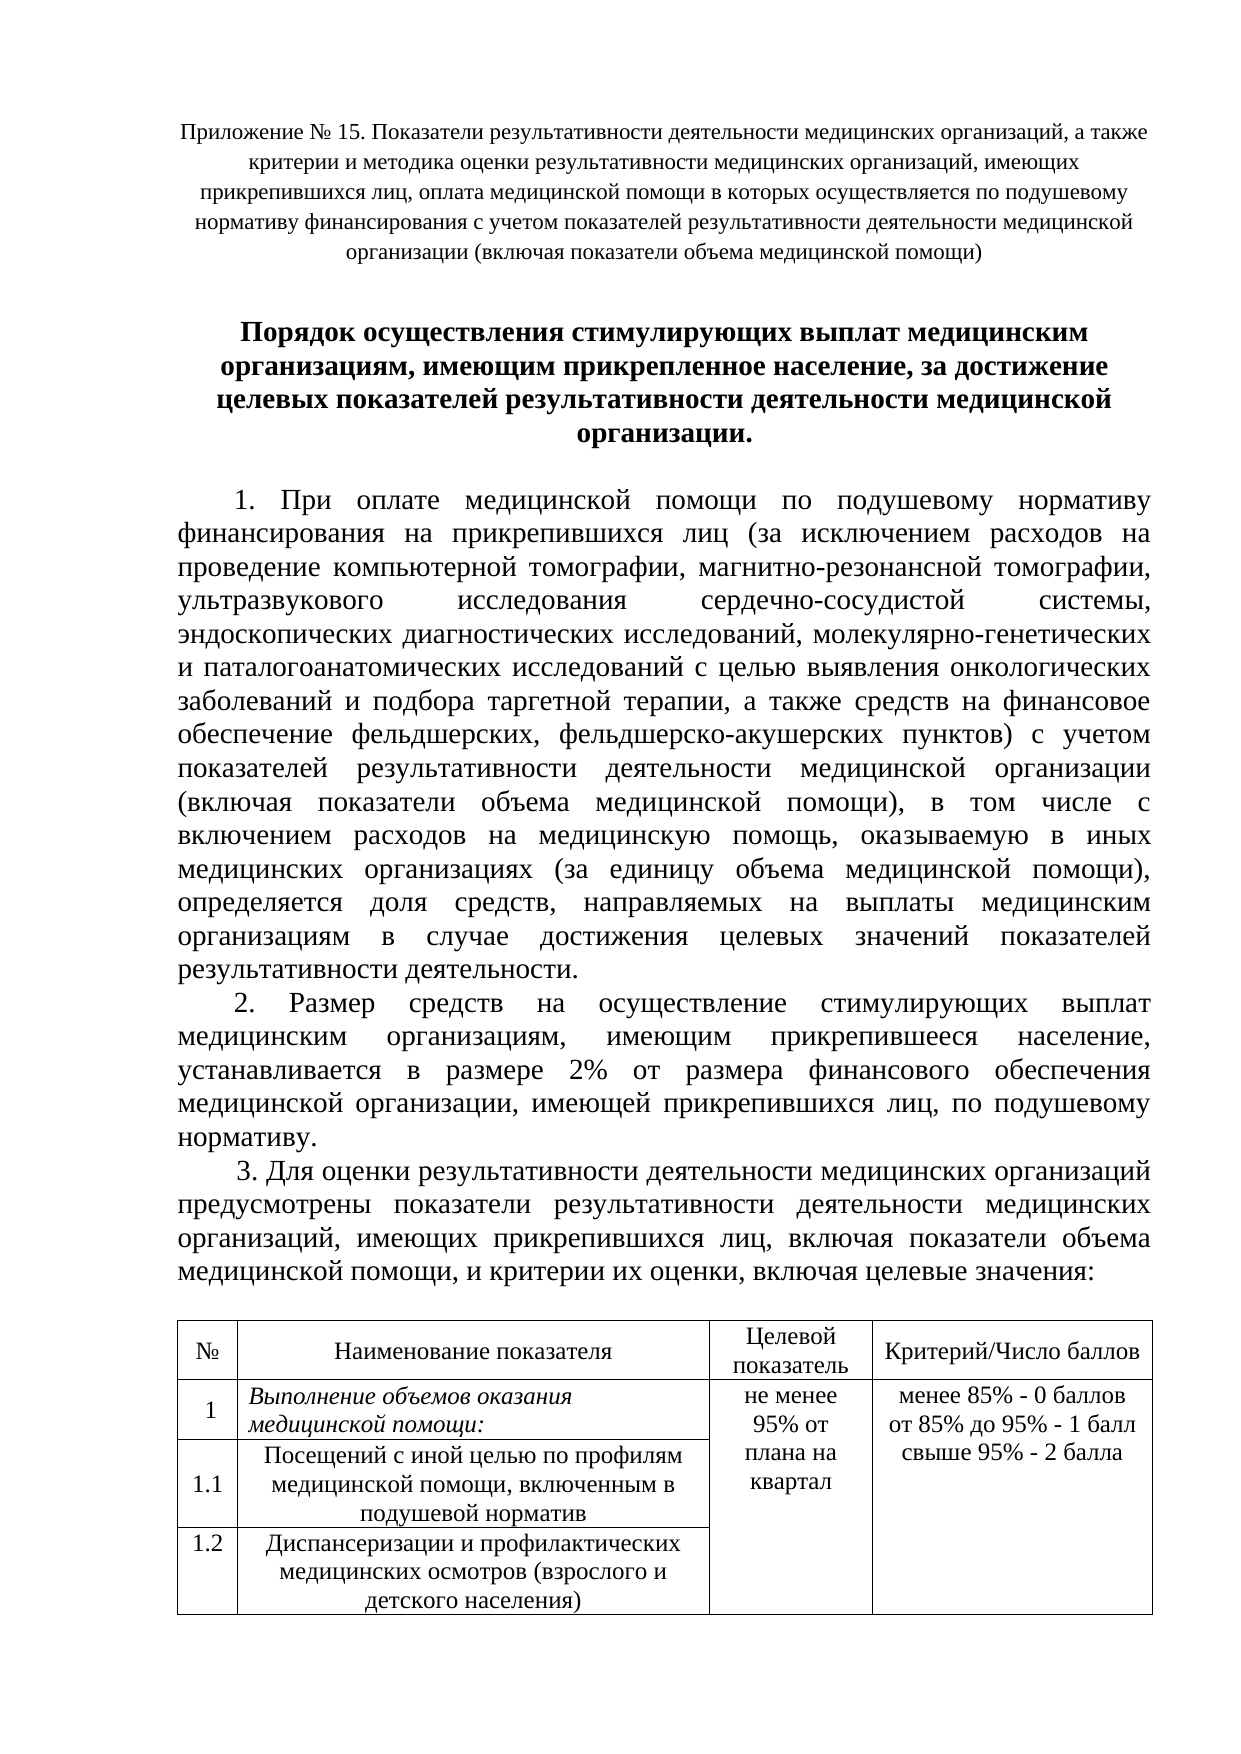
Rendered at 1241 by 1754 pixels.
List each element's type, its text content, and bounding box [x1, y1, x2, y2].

table_cell 1 [178, 1380, 237, 1439]
table_cell менее 85% - 0 баллов от 85% до 95% - 1 балл свыше 95% - 2 балла [873, 1380, 1152, 1614]
text 1. При оплате медицинской помощи по подушевому нормативу финансирования на прикрепившихся лиц (за исключением расходов на проведение компьютерной томографии, магнитно-резонансной томографии, ультразвукового исследования сердечно-сосудистой системы, эндоскопических диагностических исследований, молекулярно-генетических и паталогоанатомических исследований с целью выявления онкологических заболеваний и подбора таргетной терапии, а также средств на финансовое обеспечение фельдшерских, фельдшерско-акушерских пунктов) с учетом показателей результативности деятельности медицинской организации (включая показатели объема медицинской помощи), в том числе с включением расходов на медицинскую помощь, оказываемую в иных медицинских организациях (за единицу объема медицинской помощи), определяется доля средств, направляемых на выплаты медицинским организациям в случае достижения целевых значений показателей результативности деятельности. [177, 482, 1152, 985]
table_header № [178, 1321, 237, 1379]
table_cell Диспансеризации и профилактических медицинских осмотров (взрослого и детского населения) [238, 1528, 709, 1614]
text 2. Размер средств на осуществление стимулирующих выплат медицинским организациям, имеющим прикрепившееся население, устанавливается в размере 2% от размера финансового обеспечения медицинской организации, имеющей прикрепившихся лиц, по подушевому нормативу. [177, 985, 1152, 1153]
text 3. Для оценки результативности деятельности медицинских организаций предусмотрены показатели результативности деятельности медицинских организаций, имеющих прикрепившихся лиц, включая показатели объема медицинской помощи, и критерии их оценки, включая целевые значения: [177, 1153, 1152, 1287]
table_header Наименование показателя [238, 1321, 709, 1379]
table_header Критерий/Число баллов [873, 1321, 1152, 1379]
text Приложение № 15. Показатели результативности деятельности медицинских организаций, а также критерии и методика оценки результативности медицинских организаций, имеющих прикрепившихся лиц, оплата медицинской помощи в которых осуществляется по подушевому нормативу финансирования с учетом показателей результативности деятельности медицинской организации (включая показатели объема медицинской помощи) [177, 118, 1152, 264]
table_header Целевой показатель [710, 1321, 872, 1379]
table_cell Выполнение объемов оказания медицинской помощи: [238, 1380, 709, 1439]
table_cell 1.1 [178, 1440, 237, 1527]
text Порядок осуществления стимулирующих выплат медицинским организациям, имеющим прикрепленное население, за достижение целевых показателей результативности деятельности медицинской организации. [177, 314, 1152, 448]
table_cell не менее 95% от плана на квартал [710, 1380, 872, 1614]
table_cell Посещений с иной целью по профилям медицинской помощи, включенным в подушевой норматив [238, 1440, 709, 1527]
table_cell 1.2 [178, 1528, 237, 1614]
